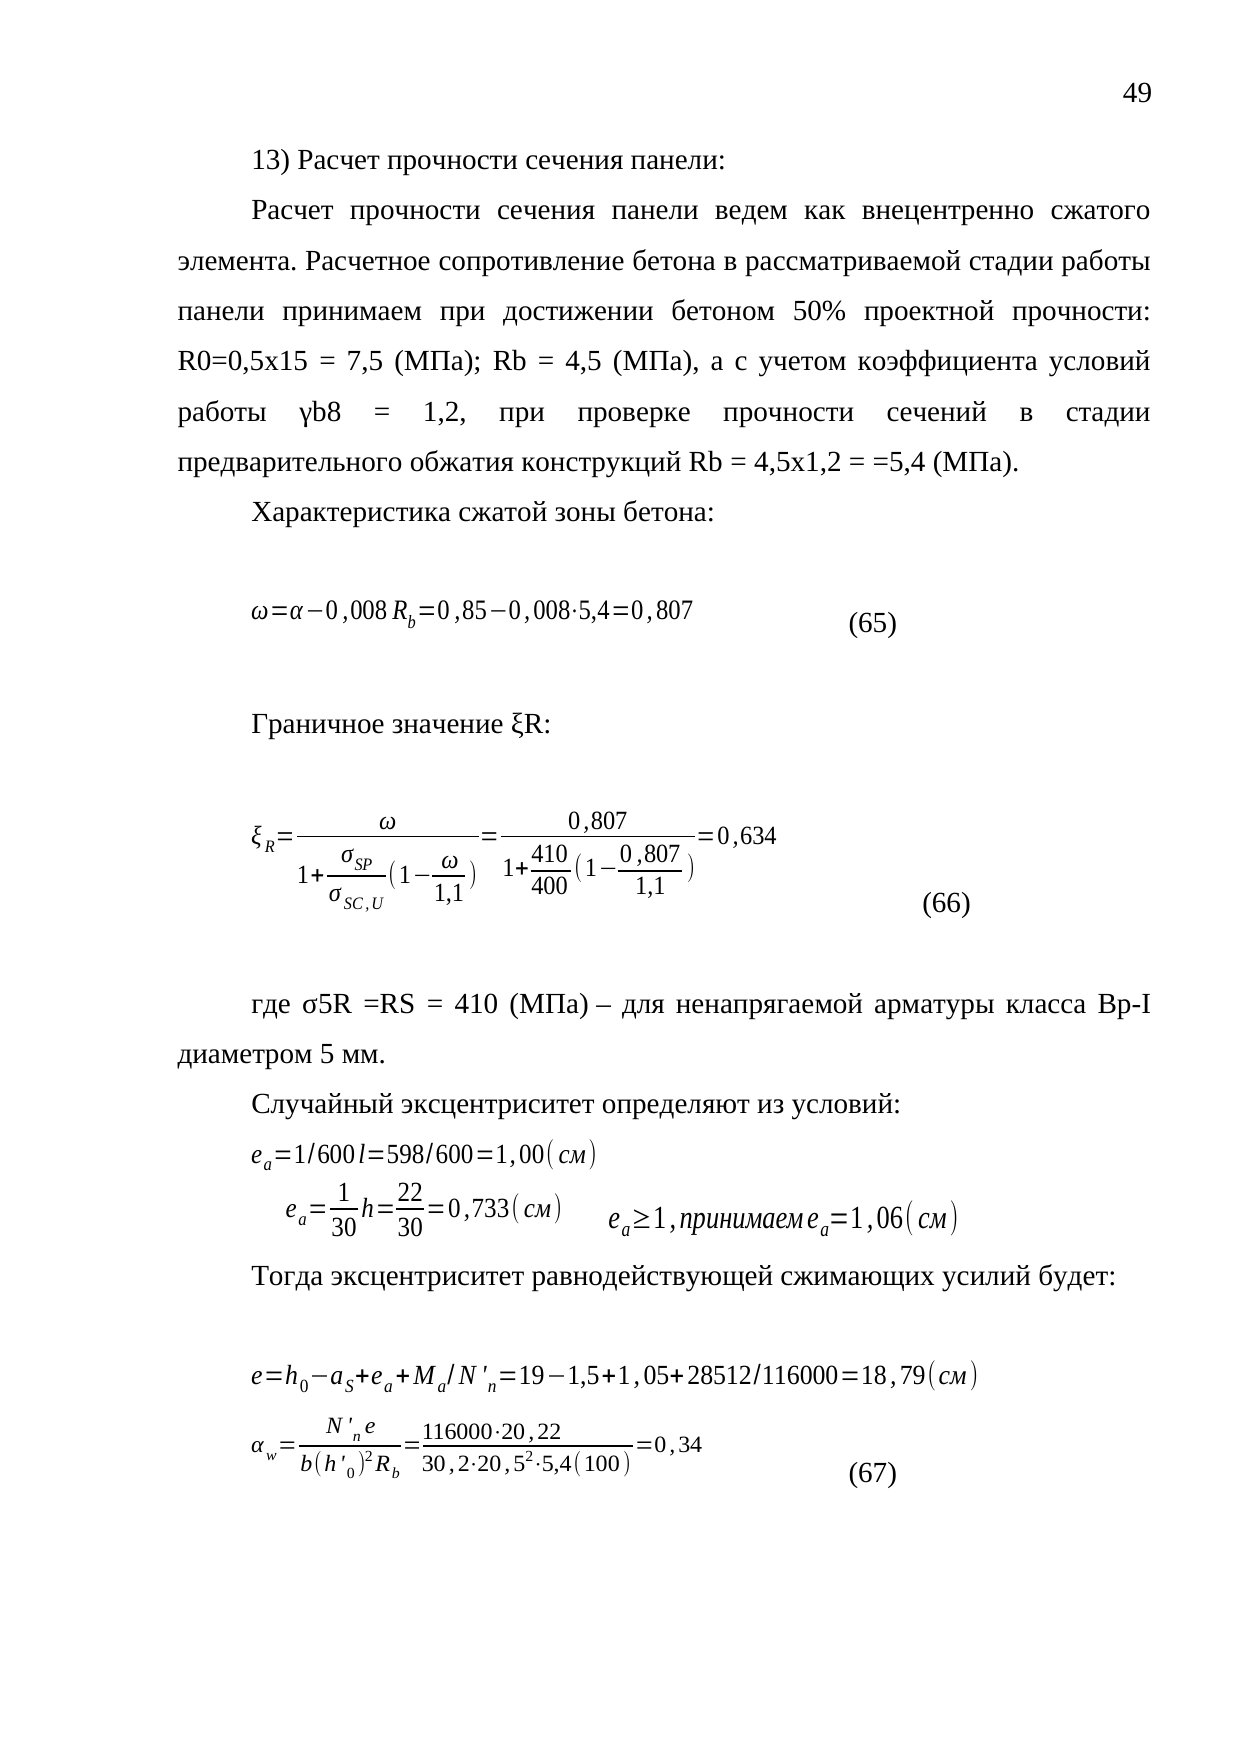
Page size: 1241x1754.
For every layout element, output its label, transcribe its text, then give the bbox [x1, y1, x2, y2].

text (67) [177, 1413, 1152, 1488]
text Случайный эксцентриситет определяют из условий: [177, 1087, 1152, 1120]
text Граничное значение ξR: [177, 706, 1152, 739]
text 13) Расчет прочности сечения панели: [177, 142, 1152, 176]
text Характеристика сжатой зоны бетона: [177, 494, 1152, 528]
text (65) [177, 595, 1152, 639]
text Расчет прочности сечения панели ведем как внецентренно сжатого элемента. Расчетное сопротивление бетона в рассматриваемой стадии работы панели принимаем при достижении бетоном 50% проектной прочности: R0=0,5х15 = 7,5 (МПа); Rb = 4,5 (МПа), а с учетом коэффициента условий работы γb8 = 1,2, при проверке прочности сечений в стадии предварительного обжатия конструкций Rb = 4,5х1,2 = =5,4 (МПа). [177, 192, 1152, 477]
text где σ5R =RS = 410 (МПа) – для ненапрягаемой арматуры класса Вр-I диаметром 5 мм. [177, 986, 1152, 1070]
text (66) [177, 806, 1152, 919]
text Тогда эксцентриситет равнодействующей сжимающих усилий будет: [177, 1258, 1152, 1292]
